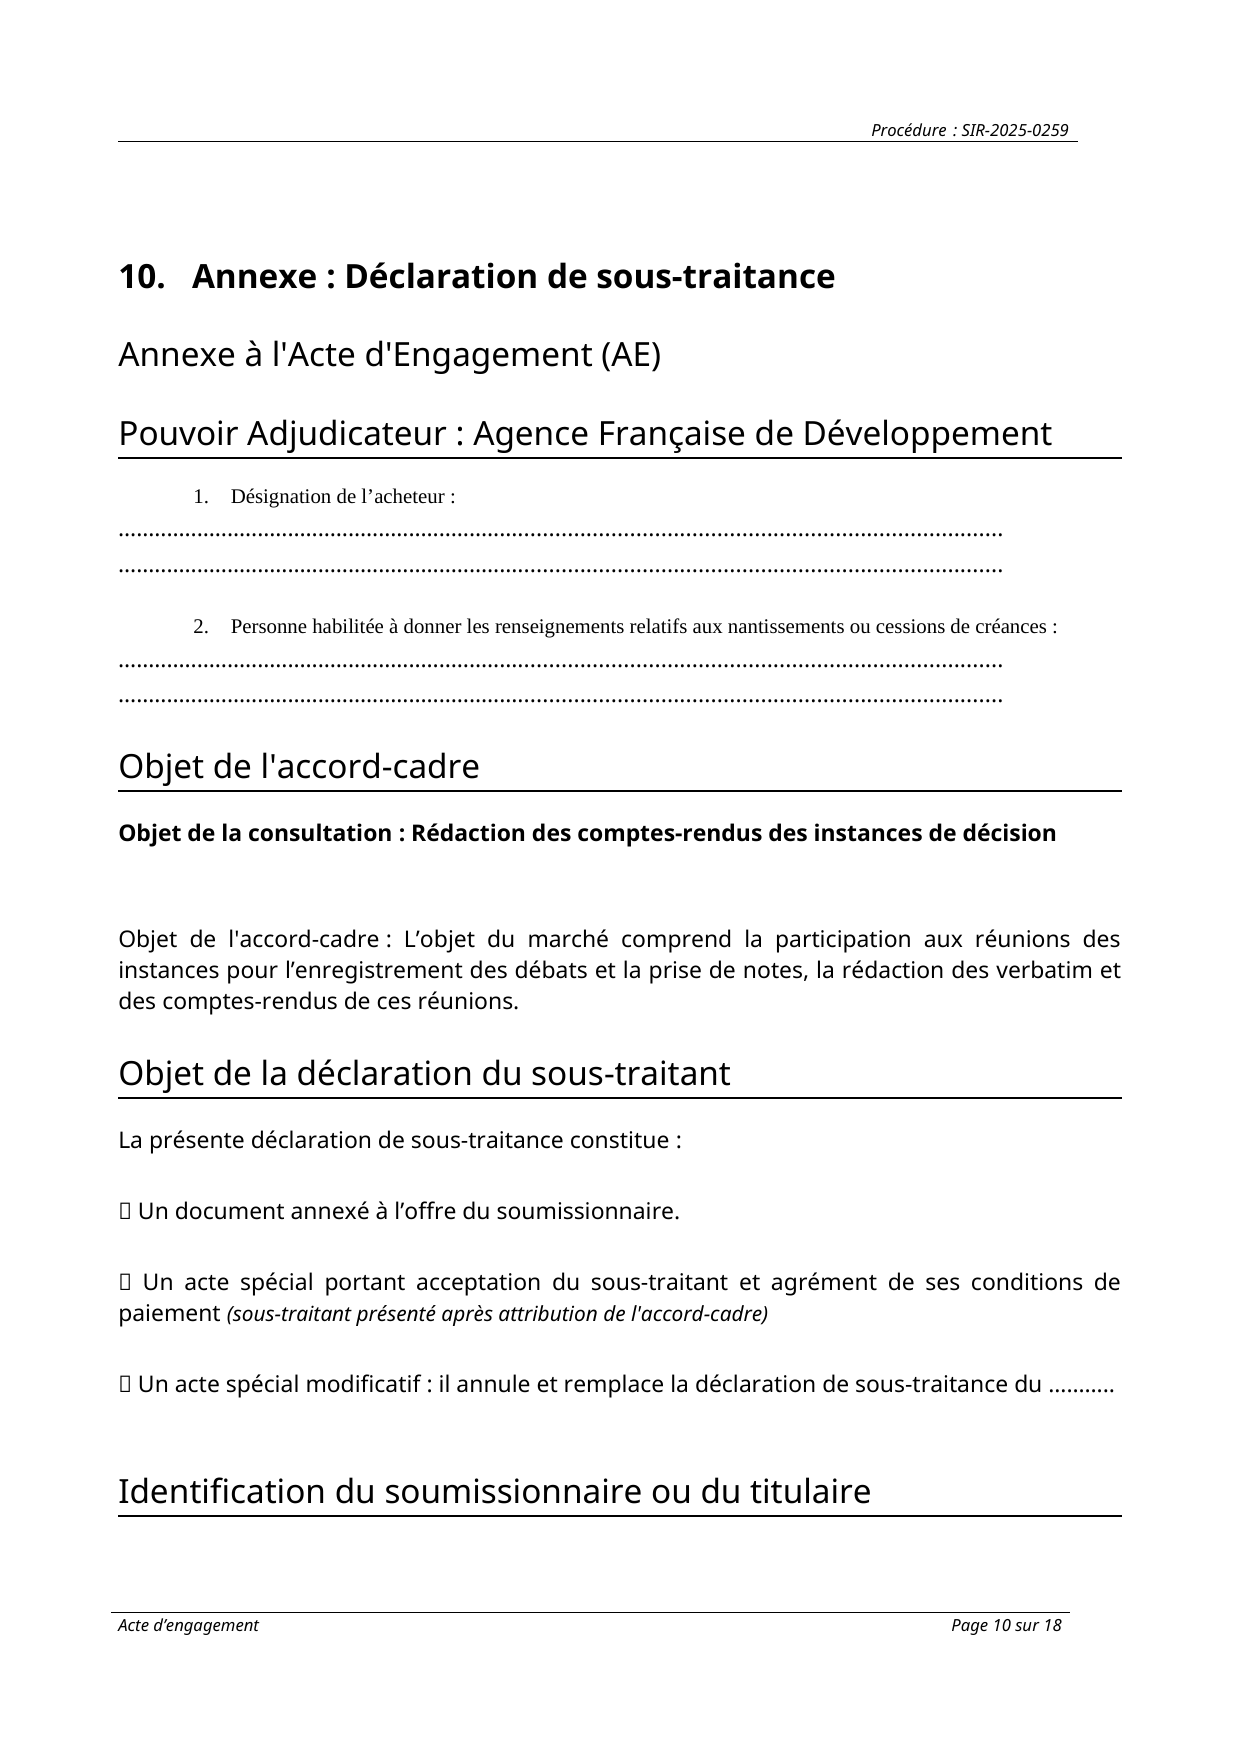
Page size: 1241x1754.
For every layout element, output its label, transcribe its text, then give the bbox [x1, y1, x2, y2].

text  Un acte spécial modificatif : il annule et remplace la déclaration de sous-traitance du ……….. [118, 1368, 1122, 1399]
list Personne habilitée à donner les renseignements relatifs aux nantissements ou cessions de créances : [193, 614, 1122, 638]
text Objet de la consultation : Rédaction des comptes-rendus des instances de décision [118, 817, 1122, 848]
text Pouvoir Adjudicateur : Agence Française de Développement [118, 410, 1122, 457]
text  Un document annexé à l’offre du soumissionnaire. [118, 1195, 1122, 1226]
text Annexe à l'Acte d'Engagement (AE) [118, 331, 1122, 377]
text Objet de l'accord-cadre : L’objet du marché comprend la participation aux réunions des instances pour l’enregistrement des débats et la prise de notes, la rédaction des verbatim et des comptes-rendus de ces réunions. [118, 923, 1122, 1017]
text Objet de la déclaration du sous-traitant [118, 1050, 1122, 1097]
text Annexe : Déclaration de sous-traitance [118, 252, 1122, 298]
list Désignation de l’acheteur : [193, 484, 1122, 508]
text  Un acte spécial portant acceptation du sous-traitant et agrément de ses conditions de paiement (sous-traitant présenté après attribution de l'accord-cadre) [118, 1266, 1122, 1328]
text Identification du soumissionnaire ou du titulaire [118, 1468, 1122, 1515]
text La présente déclaration de sous-traitance constitue : [118, 1124, 1122, 1155]
text Objet de l'accord-cadre [118, 742, 1122, 790]
